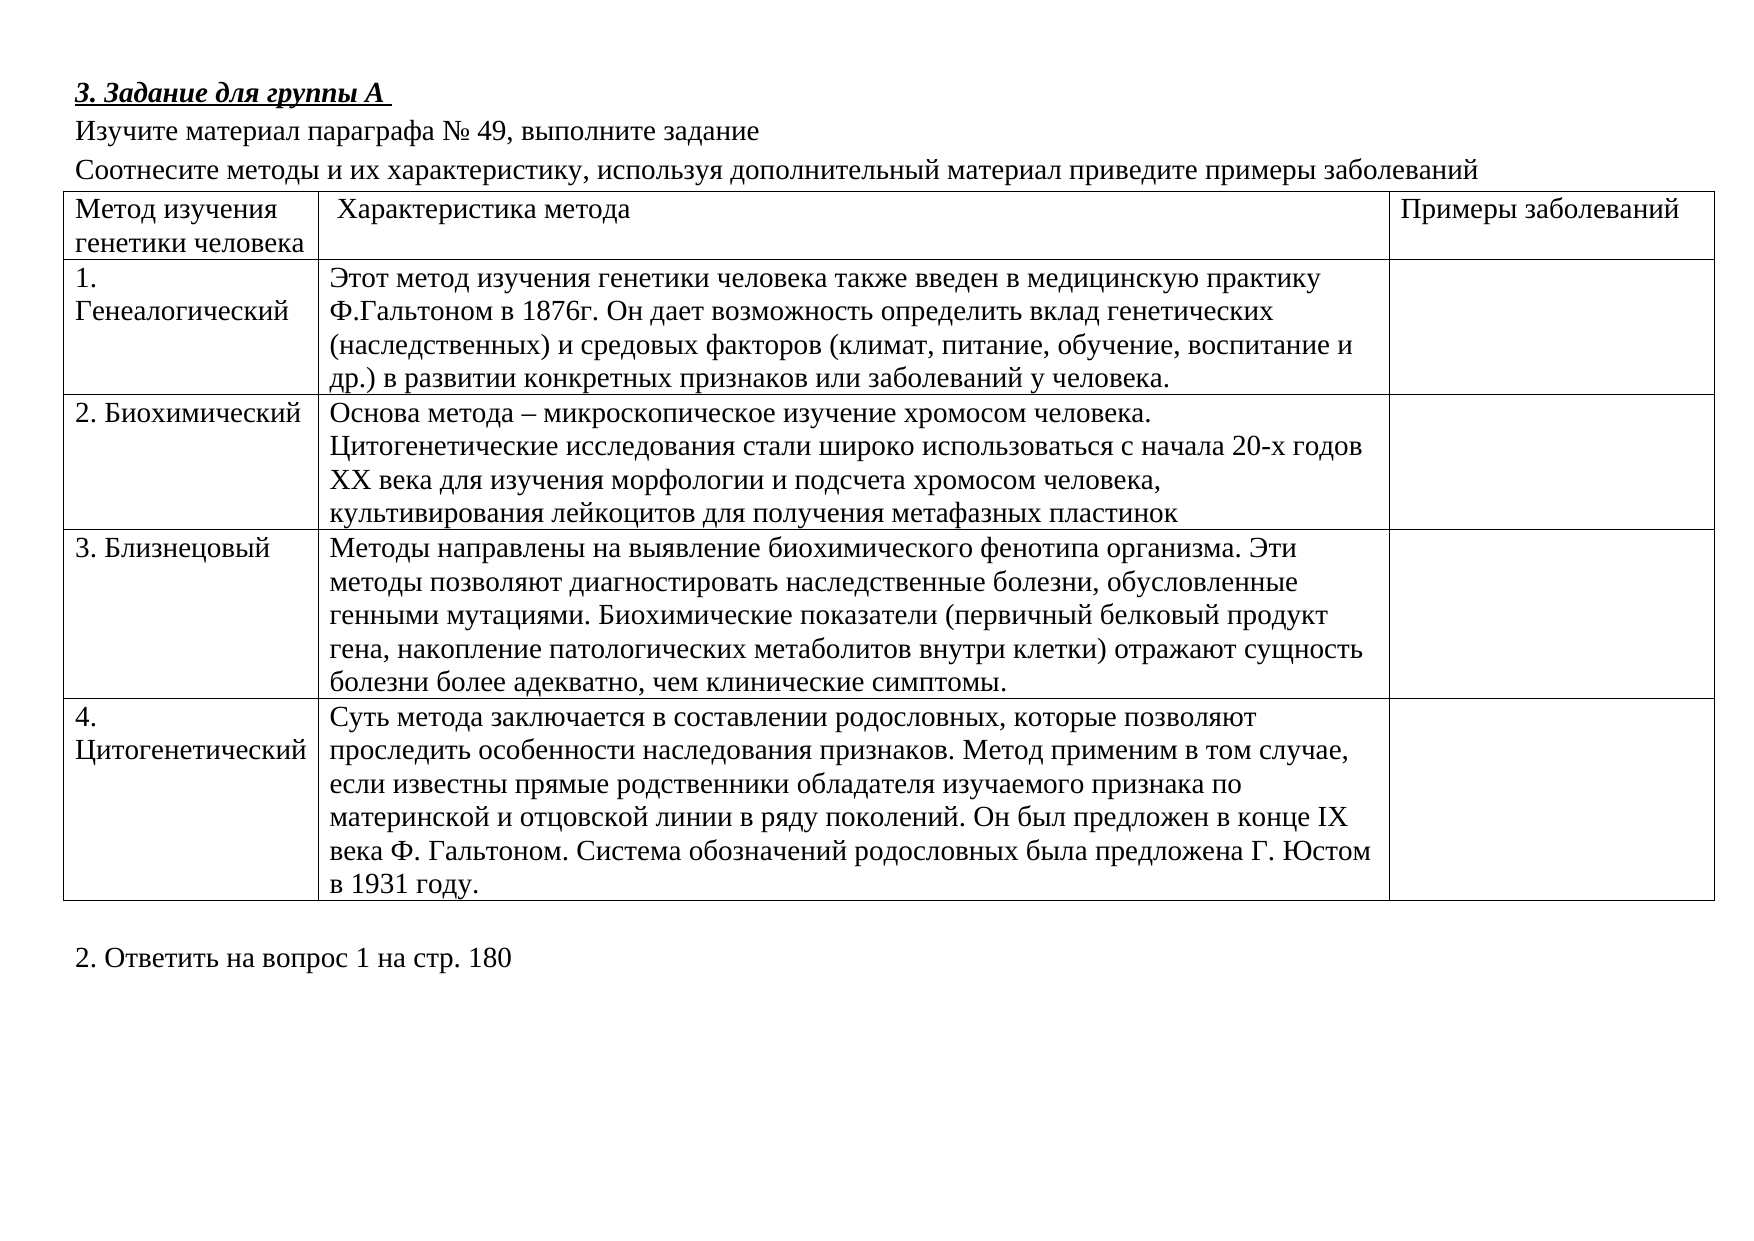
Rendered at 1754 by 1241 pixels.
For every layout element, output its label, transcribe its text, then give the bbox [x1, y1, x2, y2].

table_cell Суть метода заключается в составлении родословных, которые позволяют проследить особенности наследования признаков. Метод применим в том случае, если известны прямые родственники обладателя изучаемого признака по материнской и отцовской линии в ряду поколений. Он был предложен в конце IХ века Ф. Гальтоном. Система обозначений родословных была предложена Г. Юстом в 1931 году. [319, 699, 1389, 900]
table_cell [1390, 530, 1714, 698]
table_header Примеры заболеваний [1390, 192, 1714, 259]
table_header Метод изучения генетики человека [64, 192, 318, 259]
text Изучите материал параграфа № 49, выполните задание [75, 113, 1679, 147]
table_header Характеристика метода [319, 192, 1389, 259]
table_cell 3. Близнецовый [64, 530, 318, 698]
table_cell [1390, 699, 1714, 900]
text 2. Ответить на вопрос 1 на стр. 180 [75, 940, 1679, 973]
text 3. Задание для группы А [75, 75, 1679, 108]
table_cell Этот метод изучения генетики человека также введен в медицинскую практику Ф.Гальтоном в 1876г. Он дает возможность определить вклад генетических (наследственных) и средовых факторов (климат, питание, обучение, воспитание и др.) в развитии конкретных признаков или заболеваний у человека. [319, 260, 1389, 394]
table_cell [1390, 260, 1714, 394]
table_cell Методы направлены на выявление биохимического фенотипа организма. Эти методы позволяют диагностировать наследственные болезни, обусловленные генными мутациями. Биохимические показатели (первичный белковый продукт гена, накопление патологических метаболитов внутри клетки) отражают сущность болезни более адекватно, чем клинические симптомы. [319, 530, 1389, 698]
table_cell [1390, 395, 1714, 529]
text Соотнесите методы и их характеристику, используя дополнительный материал приведите примеры заболеваний [75, 152, 1679, 186]
table_cell 1. Генеалогический [64, 260, 318, 394]
table_cell 2. Биохимический [64, 395, 318, 529]
table_cell 4. Цитогенетический [64, 699, 318, 900]
table_cell Основа метода – микроскопическое изучение хромосом человека. Цитогенетические исследования стали широко использоваться с начала 20-х годов ХХ века для изучения морфологии и подсчета хромосом человека, культивирования лейкоцитов для получения метафазных пластинок [319, 395, 1389, 529]
